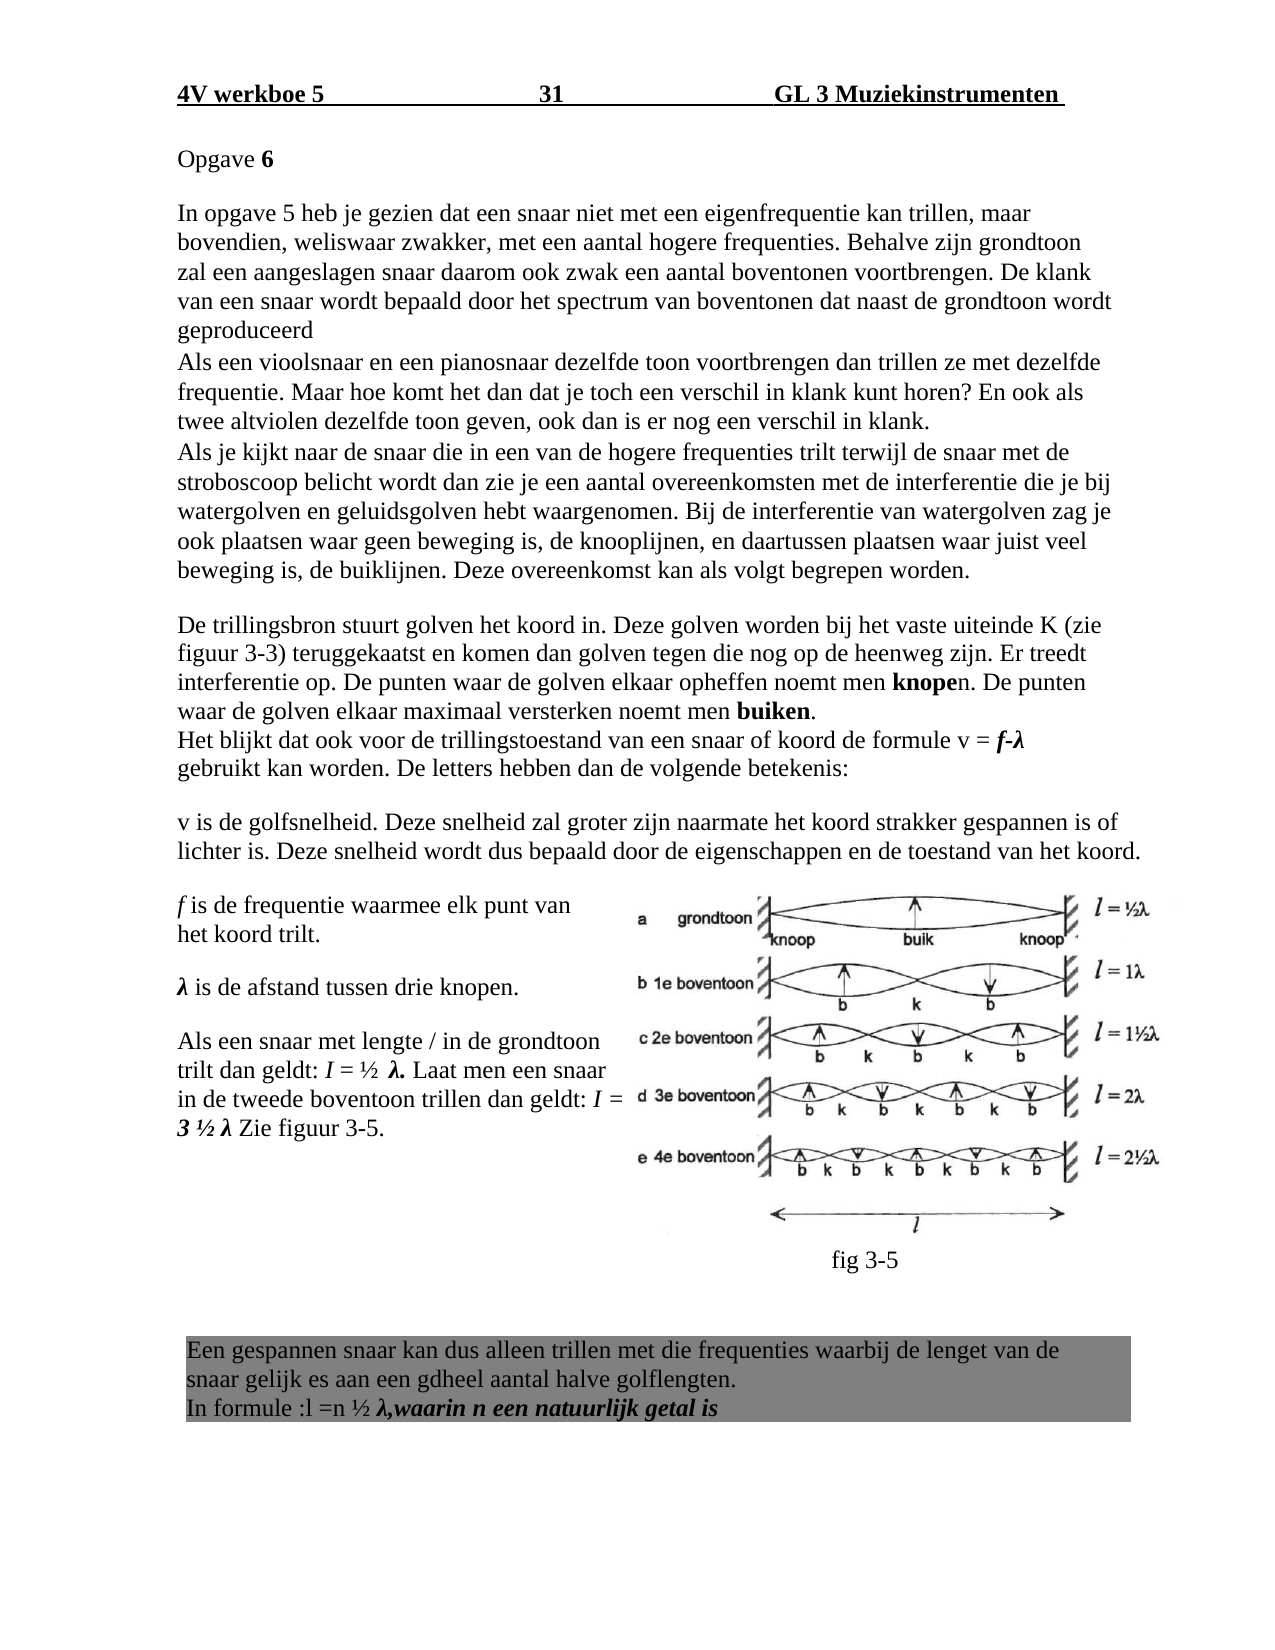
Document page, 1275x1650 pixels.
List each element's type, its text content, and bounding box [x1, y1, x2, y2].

text In opgave 5 heb je gezien dat een snaar niet met een eigenfrequentie kan trillen, maar bovendien, weliswaar zwakker, met een aantal hogere frequenties. Behalve zijn grondtoon zal een aangeslagen snaar daarom ook zwak een aantal boventonen voortbrengen. De klank van een snaar wordt bepaald door het spectrum van boventonen dat naast de grondtoon wordt geproduceerd [177, 197, 1114, 345]
text Als je kijkt naar de snaar die in een van de hogere frequenties trilt terwijl de snaar met de stroboscoop belicht wordt dan zie je een aantal overeenkomsten met de interferentie die je bij watergolven en geluidsgolven hebt waargenomen. Bij de interferentie van watergolven zag je ook plaatsen waar geen beweging is, de knooplijnen, en daartussen plaatsen waar juist veel beweging is, de buiklijnen. Deze overeenkomst kan als volgt begrepen worden. [177, 437, 1133, 585]
text Als een snaar met lengte / in de grondtoon trilt dan geldt: I = ½ λ. Laat men een snaar in de tweede boventoon trillen dan geldt: I = 3 ½ λ Zie figuur 3-5. [177, 1027, 629, 1142]
text Als een vioolsnaar en een pianosnaar dezelfde toon voortbrengen dan trillen ze met dezelfde frequentie. Maar hoe komt het dan dat je toch een verschil in klank kunt horen? En ook als twee altviolen dezelfde toon geven, ook dan is er nog een verschil in klank. [177, 347, 1133, 435]
picture [629, 880, 1187, 1233]
text het koord trilt. [177, 919, 629, 948]
text Opgave 6 [177, 144, 1131, 172]
text Het blijkt dat ook voor de trillingstoestand van een snaar of koord de formule v = f-λ gebruikt kan worden. De letters hebben dan de volgende betekenis: [177, 725, 1105, 782]
text Een gespannen snaar kan dus alleen trillen met die frequenties waarbij de lenget van de [186, 1336, 1131, 1364]
text In formule :l =n ½ λ,waarin n een natuurlijk getal is [186, 1393, 1131, 1422]
text De trillingsbron stuurt golven het koord in. Deze golven worden bij het vaste uiteinde K (zie figuur 3-3) teruggekaatst en komen dan golven tegen die nog op de heenweg zijn. Er treedt interferentie op. De punten waar de golven elkaar opheffen noemt men knopen. De punten waar de golven elkaar maximaal versterken noemt men buiken. [177, 610, 1131, 725]
text λ is de afstand tussen drie knopen. [177, 973, 629, 1002]
text fig 3-5 [831, 1233, 1131, 1274]
text f is de frequentie waarmee elk punt van [177, 890, 629, 919]
text snaar gelijk es aan een gdheel aantal halve golflengten. [186, 1364, 1131, 1393]
text v is de golfsnelheid. Deze snelheid zal groter zijn naarmate het koord strakker gespannen is of lichter is. Deze snelheid wordt dus bepaald door de eigenschappen en de toestand van het koord. [177, 807, 1159, 865]
